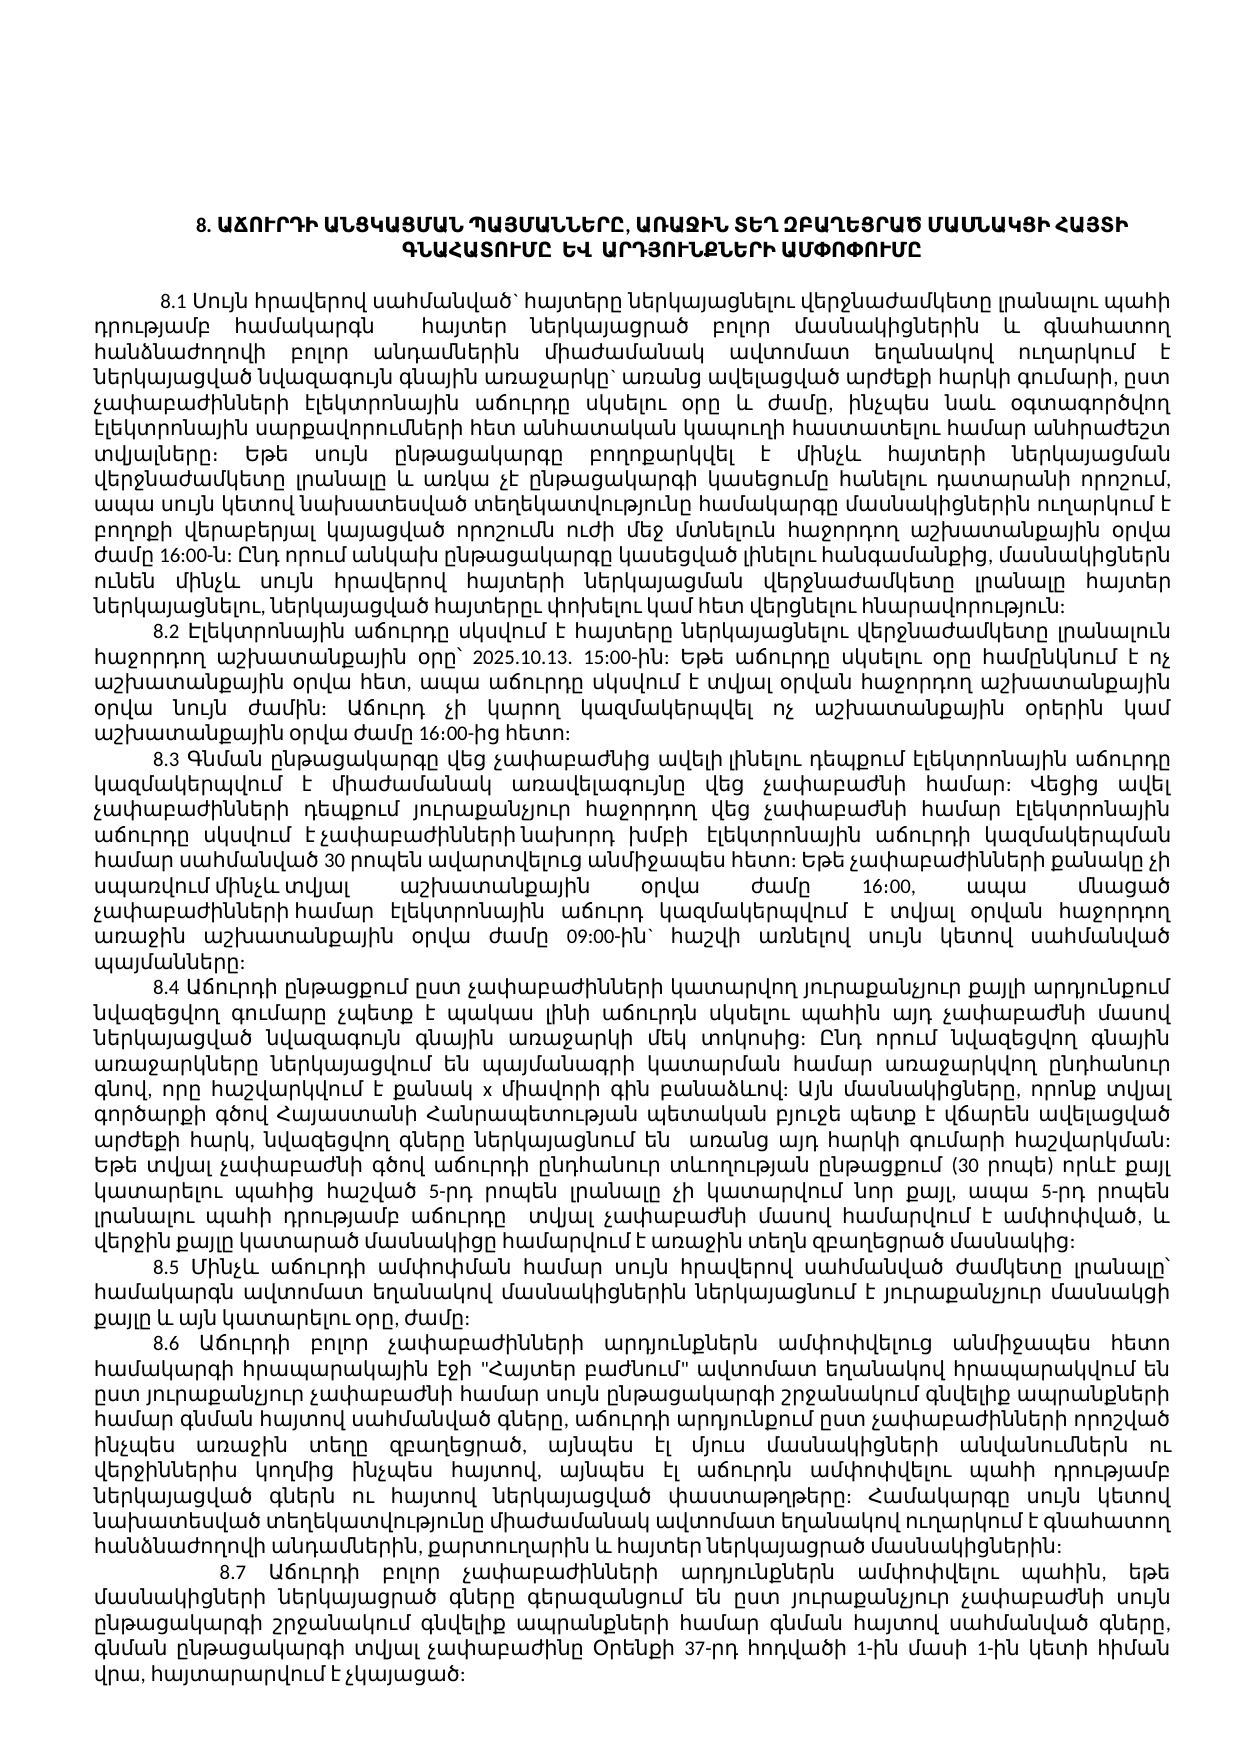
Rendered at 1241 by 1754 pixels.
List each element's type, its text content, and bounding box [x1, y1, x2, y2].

text 8.7 Աճուրդի բոլոր չափաբաժինների արդյունքներն ամփոփվելու պահին, եթե մասնակիցների ներկայացրած գները գերազանցում են ըստ յուրաքանչյուր չափաբաժնի սույն ընթացակարգի շրջանակում գնվելիք ապրանքների համար գնման հայտով սահմանված գները, գնման ընթացակարգի տվյալ չափաբաժինը Օրենքի 37-րդ հոդվածի 1-ին մասի 1-ին կետի հիման վրա, հայտարարվում է չկայացած: [94, 1559, 1171, 1686]
text 8.5 Մինչև աճուրդի ամփոփման համար սույն հրավերով սահմանված ժամկետը լրանալը՝ համակարգն ավտոմատ եղանակով մասնակիցներին ներկայացնում է յուրաքանչյուր մասնակցի քայլը և այն կատարելու օրը, ժամը: [94, 1254, 1171, 1330]
text 8.2 Էլեկտրոնային աճուրդը սկսվում է հայտերը ներկայացնելու վերջնաժամկետը լրանալուն հաջորդող աշխատանքային օրը՝ 2025.10.13. 15:00 -ին: Եթե աճուրդը սկսելու օրը համընկնում է ոչ աշխատանքային օրվա հետ, ապա աճուրդը սկսվում է տվյալ օրվան հաջորդող աշխատանքային օրվա նույն ժամին: Աճուրդ չի կարող կազմակերպվել ոչ աշխատանքային օրերին կամ աշխատանքային օրվա ժամը 16։00-ից հետո: [94, 619, 1171, 746]
text 8.4 Աճուրդի ընթացքում ըստ չափաբաժինների կատարվող յուրաքանչյուր քայլի արդյունքում նվազեցվող գումարը չպետք է պակաս լինի աճուրդն սկսելու պահին այդ չափաբաժնի մասով ներկայացված նվազագույն գնային առաջարկի մեկ տոկոսից: Ընդ որում նվազեցվող գնային առաջարկները ներկայացվում են պայմանագրի կատարման համար առաջարկվող ընդհանուր գնով, որը հաշվարկվում է քանակ x միավորի գին բանաձևով: Այն մասնակիցները, որոնք տվյալ գործարքի գծով Հայաստանի Հանրապետության պետական բյուջե պետք է վճարեն ավելացված արժեքի հարկ, նվազեցվող գները ներկայացնում են առանց այդ հարկի գումարի հաշվարկման: Եթե տվյալ չափաբաժնի գծով աճուրդի ընդհանուր տևողության ընթացքում (30 րոպե) որևէ քայլ կատարելու պահից հաշված 5-րդ րոպեն լրանալը չի կատարվում նոր քայլ, ապա 5-րդ րոպեն լրանալու պահի դրությամբ աճուրդը տվյալ չափաբաժնի մասով համարվում է ամփոփված, և վերջին քայլը կատարած մասնակիցը համարվում է առաջին տեղն զբաղեցրած մասնակից: [94, 974, 1171, 1254]
text 8. ԱՃՈՒՐԴԻ ԱՆՑԿԱՑՄԱՆ ՊԱՅՄԱՆՆԵՐԸ, ԱՌԱՋԻՆ ՏԵՂ ԶԲԱՂԵՑՐԱԾ ՄԱՍՆԱԿՑԻ ՀԱՅՏԻ [94, 212, 1171, 237]
text 8.6 Աճուրդի բոլոր չափաբաժինների արդյունքներն ամփոփվելուց անմիջապես հետո համակարգի հրապարակային էջի "Հայտեր բաժնում" ավտոմատ եղանակով հրապարակվում են ըստ յուրաքանչյուր չափաբաժնի համար սույն ընթացակարգի շրջանակում գնվելիք ապրանքների համար գնման հայտով սահմանված գները, աճուրդի արդյունքում ըստ չափաբաժինների որոշված ինչպես առաջին տեղը զբաղեցրած, այնպես էլ մյուս մասնակիցների անվանումներն ու վերջիններիս կողմից ինչպես հայտով, այնպես էլ աճուրդն ամփոփվելու պահի դրությամբ ներկայացված գներն ու հայտով ներկայացված փաստաթղթերը: Համակարգը սույն կետով նախատեսված տեղեկատվությունը միաժամանակ ավտոմատ եղանակով ուղարկում է գնահատող հանձնաժողովի անդամներին, քարտուղարին և հայտեր ներկայացրած մասնակիցներին: [94, 1330, 1171, 1559]
text ԳՆԱՀԱՏՈՒՄԸ ԵՎ ԱՐԴՅՈՒՆՔՆԵՐԻ ԱՄՓՈՓՈՒՄԸ [94, 237, 1171, 263]
text 8.3 Գնման ընթացակարգը վեց չափաբաժնից ավելի լինելու դեպքում էլեկտրոնային աճուրդը կազմակերպվում է միաժամանակ առավելագույնը վեց չափաբաժնի համար: Վեցից ավել չափաբաժինների դեպքում յուրաքանչյուր հաջորդող վեց չափաբաժնի համար էլեկտրոնային աճուրդը սկսվում է չափաբաժինների նախորդ խմբի էլեկտրոնային աճուրդի կազմակերպման համար սահմանված 30 րոպեն ավարտվելուց անմիջապես հետո: Եթե չափաբաժինների քանակը չի սպառվում մինչև տվյալ աշխատանքային օրվա ժամը 16։00, ապա մնացած չափաբաժինների համար էլեկտրոնային աճուրդ կազմակերպվում է տվյալ օրվան հաջորդող առաջին աշխատանքային օրվա ժամը 09:00-ին` հաշվի առնելով սույն կետով սահմանված պայմանները: [94, 746, 1171, 974]
text 8.1 Սույն հրավերով սահմանված` հայտերը ներկայացնելու վերջնաժամկետը լրանալու պահի դրությամբ համակարգն հայտեր ներկայացրած բոլոր մասնակիցներին և գնահատող հանձնաժողովի բոլոր անդամներին միաժամանակ ավտոմատ եղանակով ուղարկում է ներկայացված նվազագույն գնային առաջարկը` առանց ավելացված արժեքի հարկի գումարի, ըստ չափաբաժինների էլեկտրոնային աճուրդը սկսելու օրը և ժամը, ինչպես նաև օգտագործվող էլեկտրոնային սարքավորումների հետ անհատական կապուղի հաստատելու համար անհրաժեշտ տվյալները։ Եթե սույն ընթացակարգը բողոքարկվել է մինչև հայտերի ներկայացման վերջնաժամկետը լրանալը և առկա չէ ընթացակարգի կասեցումը հանելու դատարանի որոշում, ապա սույն կետով նախատեսված տեղեկատվությունը համակարգը մասնակիցներին ուղարկում է բողոքի վերաբերյալ կայացված որոշումն ուժի մեջ մտնելուն հաջորդող աշխատանքային օրվա ժամը 16:00-ն: Ընդ որում անկախ ընթացակարգը կասեցված լինելու հանգամանքից, մասնակիցներն ունեն մինչև սույն հրավերով հայտերի ներկայացման վերջնաժամկետը լրանալը հայտեր ներկայացնելու, ներկայացված հայտերըւ փոխելու կամ հետ վերցնելու հնարավորություն: [94, 288, 1171, 619]
